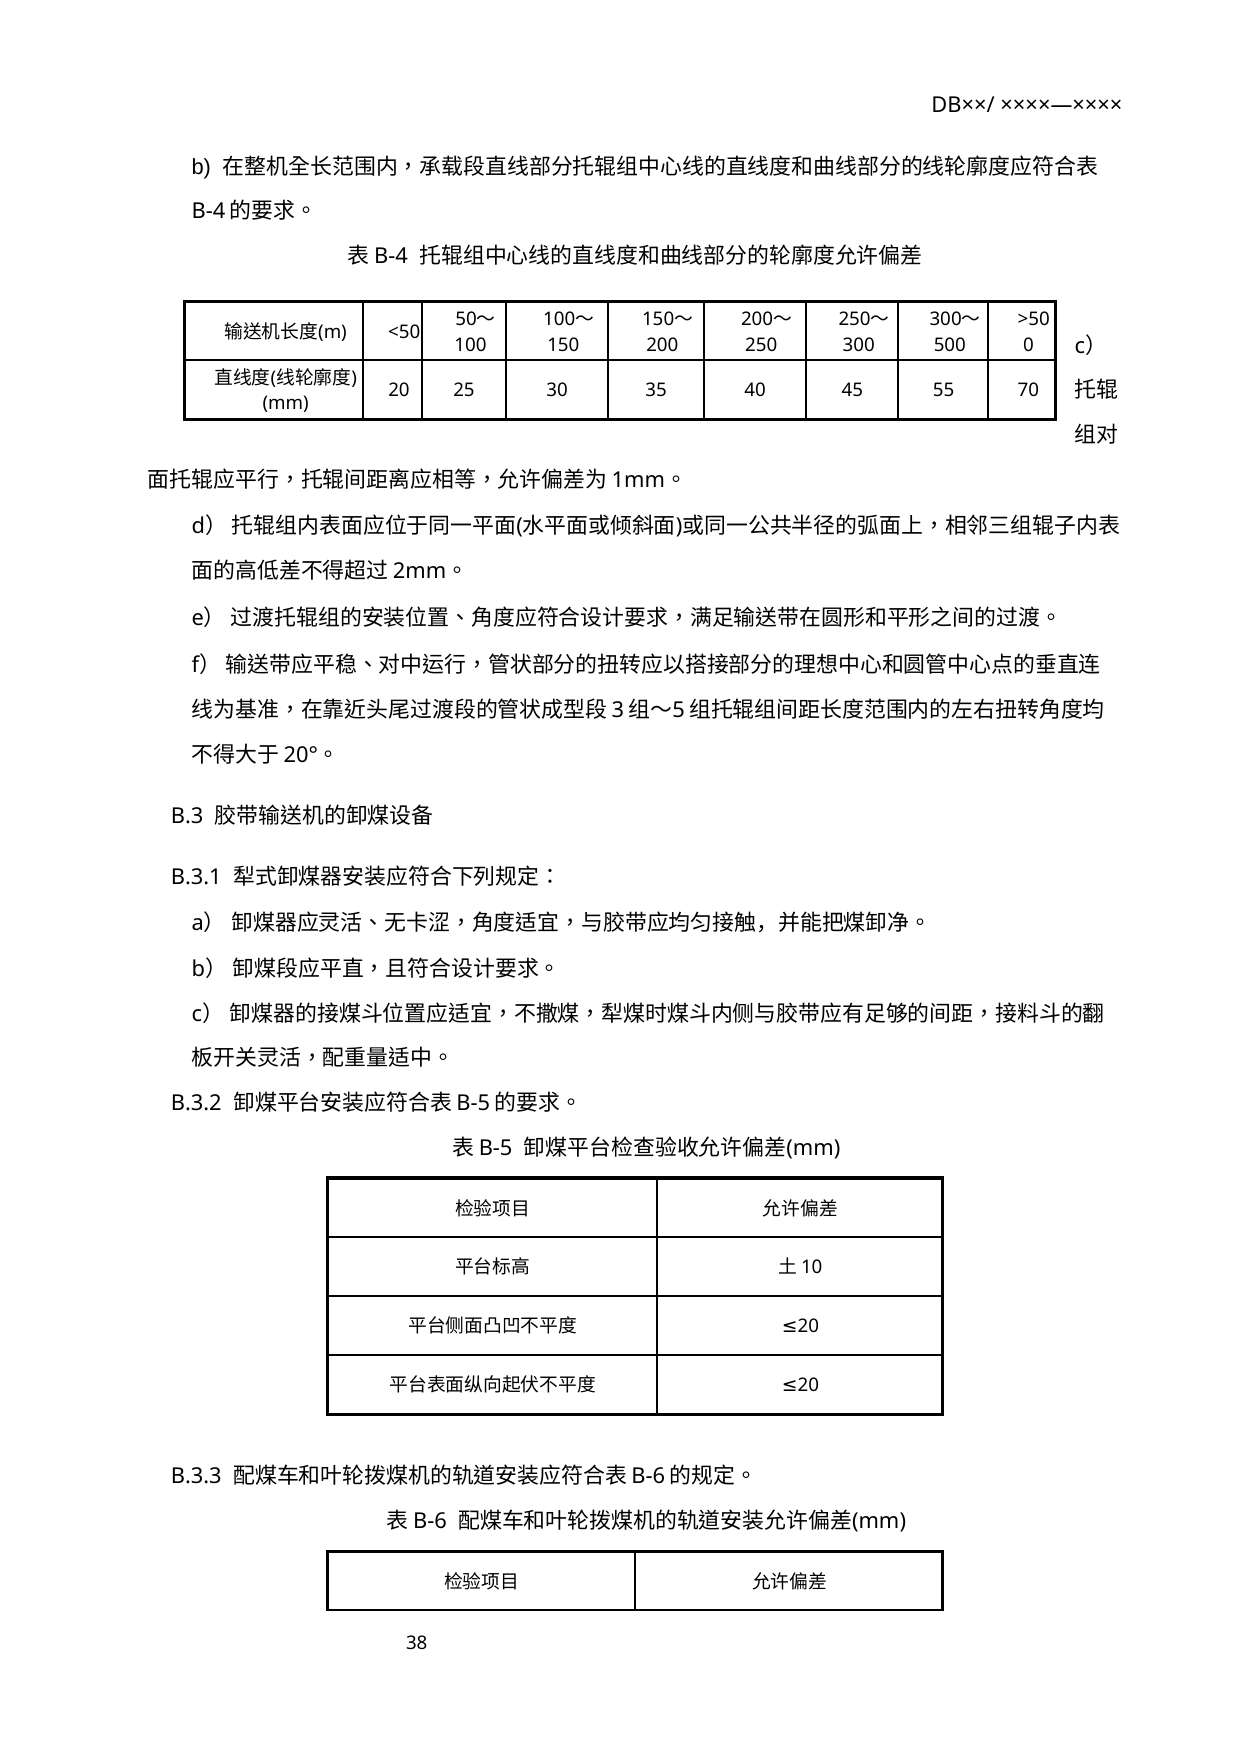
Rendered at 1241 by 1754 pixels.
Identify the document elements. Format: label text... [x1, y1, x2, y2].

table_cell 45 [807, 361, 897, 418]
table_header 50～100 [423, 303, 505, 359]
table_header <50 [364, 303, 421, 359]
table_header 250～300 [807, 303, 897, 359]
list 卸煤段应平直，且符合设计要求。 [148, 953, 1122, 983]
text B.3.2 卸煤平台安装应符合表B-5的要求。 [160, 1087, 1122, 1117]
table_cell 70 [989, 361, 1054, 418]
table_header 200～250 [705, 303, 805, 359]
text 表B-5 卸煤平台检查验收允许偏差(mm) [160, 1132, 1122, 1162]
table_cell 25 [423, 361, 505, 418]
table_header 检验项目 [329, 1180, 656, 1236]
table_cell 40 [705, 361, 805, 418]
text B.3 胶带输送机的卸煤设备 [160, 800, 1122, 829]
text 表B-4 托辊组中心线的直线度和曲线部分的轮廓度允许偏差 [148, 240, 1122, 270]
text e） 过渡托辊组的安装位置、角度应符合设计要求，满足输送带在圆形和平形之间的过渡。 [191, 600, 1122, 631]
text B.3.3 配煤车和叶轮拨煤机的轨道安装应符合表B-6的规定。 [160, 1461, 1122, 1490]
table_header 输送机长度(m) [186, 303, 362, 359]
list 卸煤器应灵活、无卡涩，角度适宜，与胶带应均匀接触，并能把煤卸净。 [148, 905, 1122, 937]
table_cell 20 [364, 361, 421, 418]
table_cell ≤20 [658, 1356, 941, 1413]
table_cell ≤20 [658, 1297, 941, 1354]
table_header 检验项目 [329, 1553, 634, 1609]
table_cell 55 [899, 361, 987, 418]
table_header 300～500 [899, 303, 987, 359]
text f） 输送带应平稳、对中运行，管状部分的扭转应以搭接部分的理想中心和圆管中心点的垂直连线为基准，在靠近头尾过渡段的管状成型段3组～5组托辊组间距长度范围内的左右扭转角度均不得大于20°。 [191, 647, 1122, 768]
table_cell 土10 [658, 1238, 941, 1294]
table_header 允许偏差 [636, 1553, 941, 1609]
table_cell 平台表面纵向起伏不平度 [329, 1356, 656, 1413]
list c） 托辊组对面托辊应平行，托辊间距离应相等，允许偏差为1mm。 [148, 329, 1122, 493]
text B.3.1 犁式卸煤器安装应符合下列规定： [160, 861, 1122, 891]
table_header 允许偏差 [658, 1180, 941, 1236]
table_cell 平台标高 [329, 1238, 656, 1294]
table_cell 30 [507, 361, 607, 418]
table_cell 35 [609, 361, 703, 418]
text 表B-6 配煤车和叶轮拨煤机的轨道安装允许偏差(mm) [160, 1505, 1122, 1535]
table_cell 平台侧面凸凹不平度 [329, 1297, 656, 1354]
table_header 100～150 [507, 303, 607, 359]
table_header 150～200 [609, 303, 703, 359]
table_cell 直线度(线轮廓度) (mm) [186, 361, 362, 418]
table_header >500 [989, 303, 1054, 359]
text d） 托辊组内表面应位于同一平面(水平面或倾斜面)或同一公共半径的弧面上，相邻三组辊子内表面的高低差不得超过2mm。 [191, 508, 1122, 585]
list 在整机全长范围内，承载段直线部分托辊组中心线的直线度和曲线部分的线轮廓度应符合表B-4的要求。 [191, 151, 1122, 225]
list 卸煤器的接煤斗位置应适宜，不撒煤，犁煤时煤斗内侧与胶带应有足够的间距，接料斗的翻板开关灵活，配重量适中。 [191, 998, 1122, 1072]
